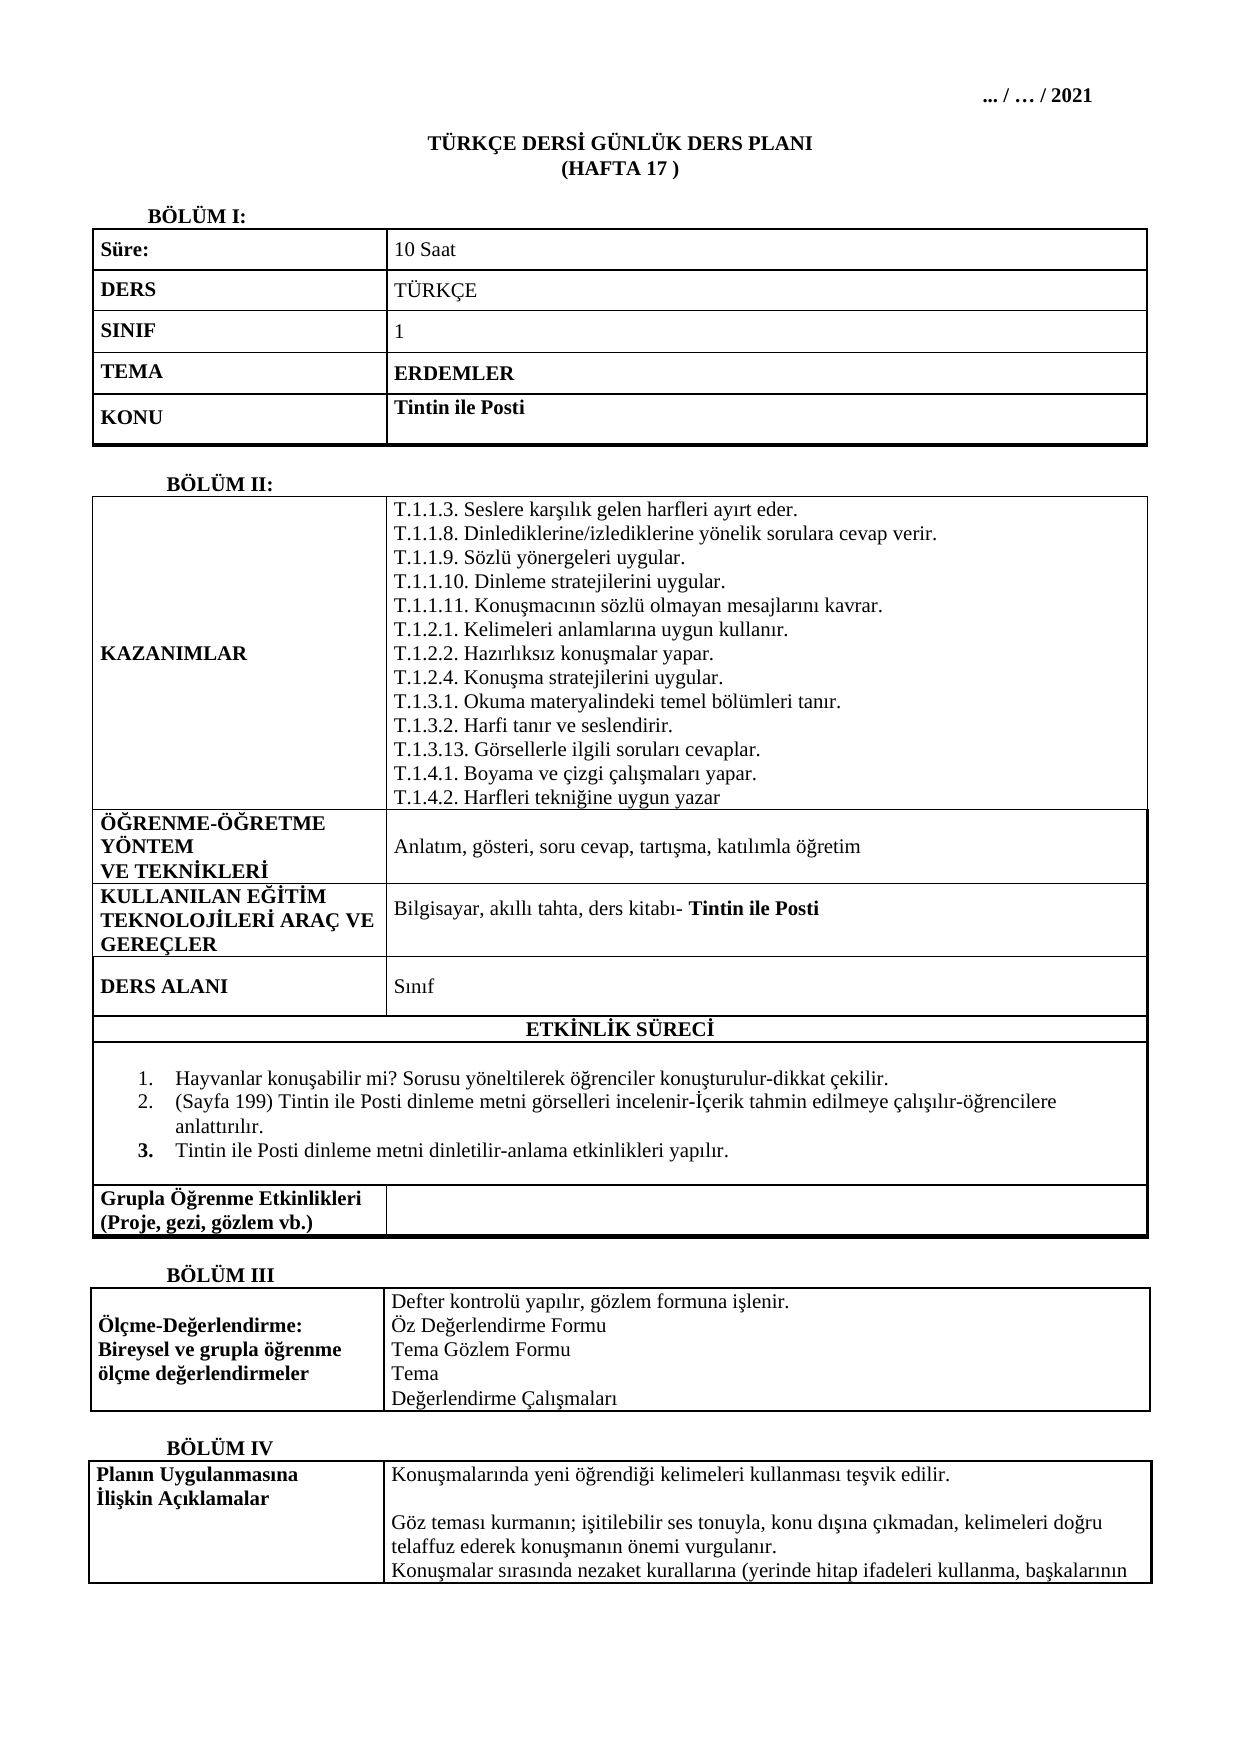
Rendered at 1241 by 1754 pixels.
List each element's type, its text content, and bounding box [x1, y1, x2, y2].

table_cell Sınıf [387, 957, 1146, 1015]
text TÜRKÇE DERSİ GÜNLÜK DERS PLANI [148, 131, 1093, 155]
table_header KAZANIMLAR [93, 497, 386, 809]
table_cell TEMA [94, 353, 386, 393]
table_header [90, 1462, 383, 1582]
text ... / … / 2021 [148, 83, 1093, 107]
subtitle BÖLÜM III [148, 1263, 1093, 1287]
table_cell DERS [94, 271, 386, 310]
table_cell 1 [388, 311, 1146, 352]
table_header Defter kontrolü yapılır, gözlem formuna işlenir. Öz Değerlendirme Formu Tema Gözlem Formu Tema Değerlendirme Çalışmaları [385, 1289, 1149, 1409]
table_cell DERS ALANI [94, 957, 386, 1015]
table_cell ERDEMLER [388, 353, 1146, 393]
table_cell KULLANILAN EĞİTİM TEKNOLOJİLERİ ARAÇ VE GEREÇLER [93, 884, 386, 956]
text (HAFTA 17 ) [148, 155, 1093, 179]
table_cell Tintin ile Posti [388, 395, 1146, 443]
table_header Süre: [94, 230, 386, 269]
subtitle BÖLÜM IV [148, 1436, 1093, 1460]
table_cell SINIF [94, 311, 386, 352]
table_cell Grupla Öğrenme Etkinlikleri (Proje, gezi, gözlem vb.) [94, 1186, 386, 1234]
table_cell ÖĞRENME-ÖĞRETME YÖNTEM VE TEKNİKLERİ [93, 810, 386, 883]
table_cell KONU [94, 395, 386, 443]
table_cell ETKİNLİK SÜRECİ [94, 1017, 1146, 1041]
table_header Ölçme-Değerlendirme: Bireysel ve grupla öğrenme ölçme değerlendirmeler [92, 1289, 383, 1409]
table_cell Bilgisayar, akıllı tahta, ders kitabı- Tintin ile Posti [387, 884, 1146, 956]
table_cell TÜRKÇE [388, 271, 1146, 310]
text BÖLÜM II: [148, 471, 1093, 496]
table_header T.1.1.3. Seslere karşılık gelen harfleri ayırt eder. T.1.1.8. Dinlediklerine/izlediklerine yönelik sorulara cevap verir. T.1.1.9. Sözlü yönergeleri uygular. T.1.1.10. Dinleme stratejilerini uygular. T.1.1.11. Konuşmacının sözlü olmayan mesajlarını kavrar. T.1.2.1. Kelimeleri anlamlarına uygun kullanır. T.1.2.2. Hazırlıksız konuşmalar yapar. T.1.2.4. Konuşma stratejilerini uygular. T.1.3.1. Okuma materyalindeki temel bölümleri tanır. T.1.3.2. Harfi tanır ve seslendirir. T.1.3.13. Görsellerle ilgili soruları cevaplar. T.1.4.1. Boyama ve çizgi çalışmaları yapar. T.1.4.2. Harfleri tekniğine uygun yazar [387, 497, 1147, 809]
table_cell Hayvanlar konuşabilir mi? Sorusu yöneltilerek öğrenciler konuşturulur-dikkat çekilir. (Sayfa 199) Tintin ile Posti dinleme metni görselleri incelenir-İçerik tahmin edilmeye çalışılır-öğrencilere anlattırılır. Tintin ile Posti dinleme metni dinletilir-anlama etkinlikleri yapılır. [94, 1043, 1146, 1184]
table_cell [387, 1186, 1146, 1234]
table_cell Anlatım, gösteri, soru cevap, tartışma, katılımla öğretim [387, 810, 1146, 883]
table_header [385, 1462, 1150, 1582]
table_header 10 Saat [388, 230, 1146, 269]
text BÖLÜM I: [148, 203, 1093, 228]
